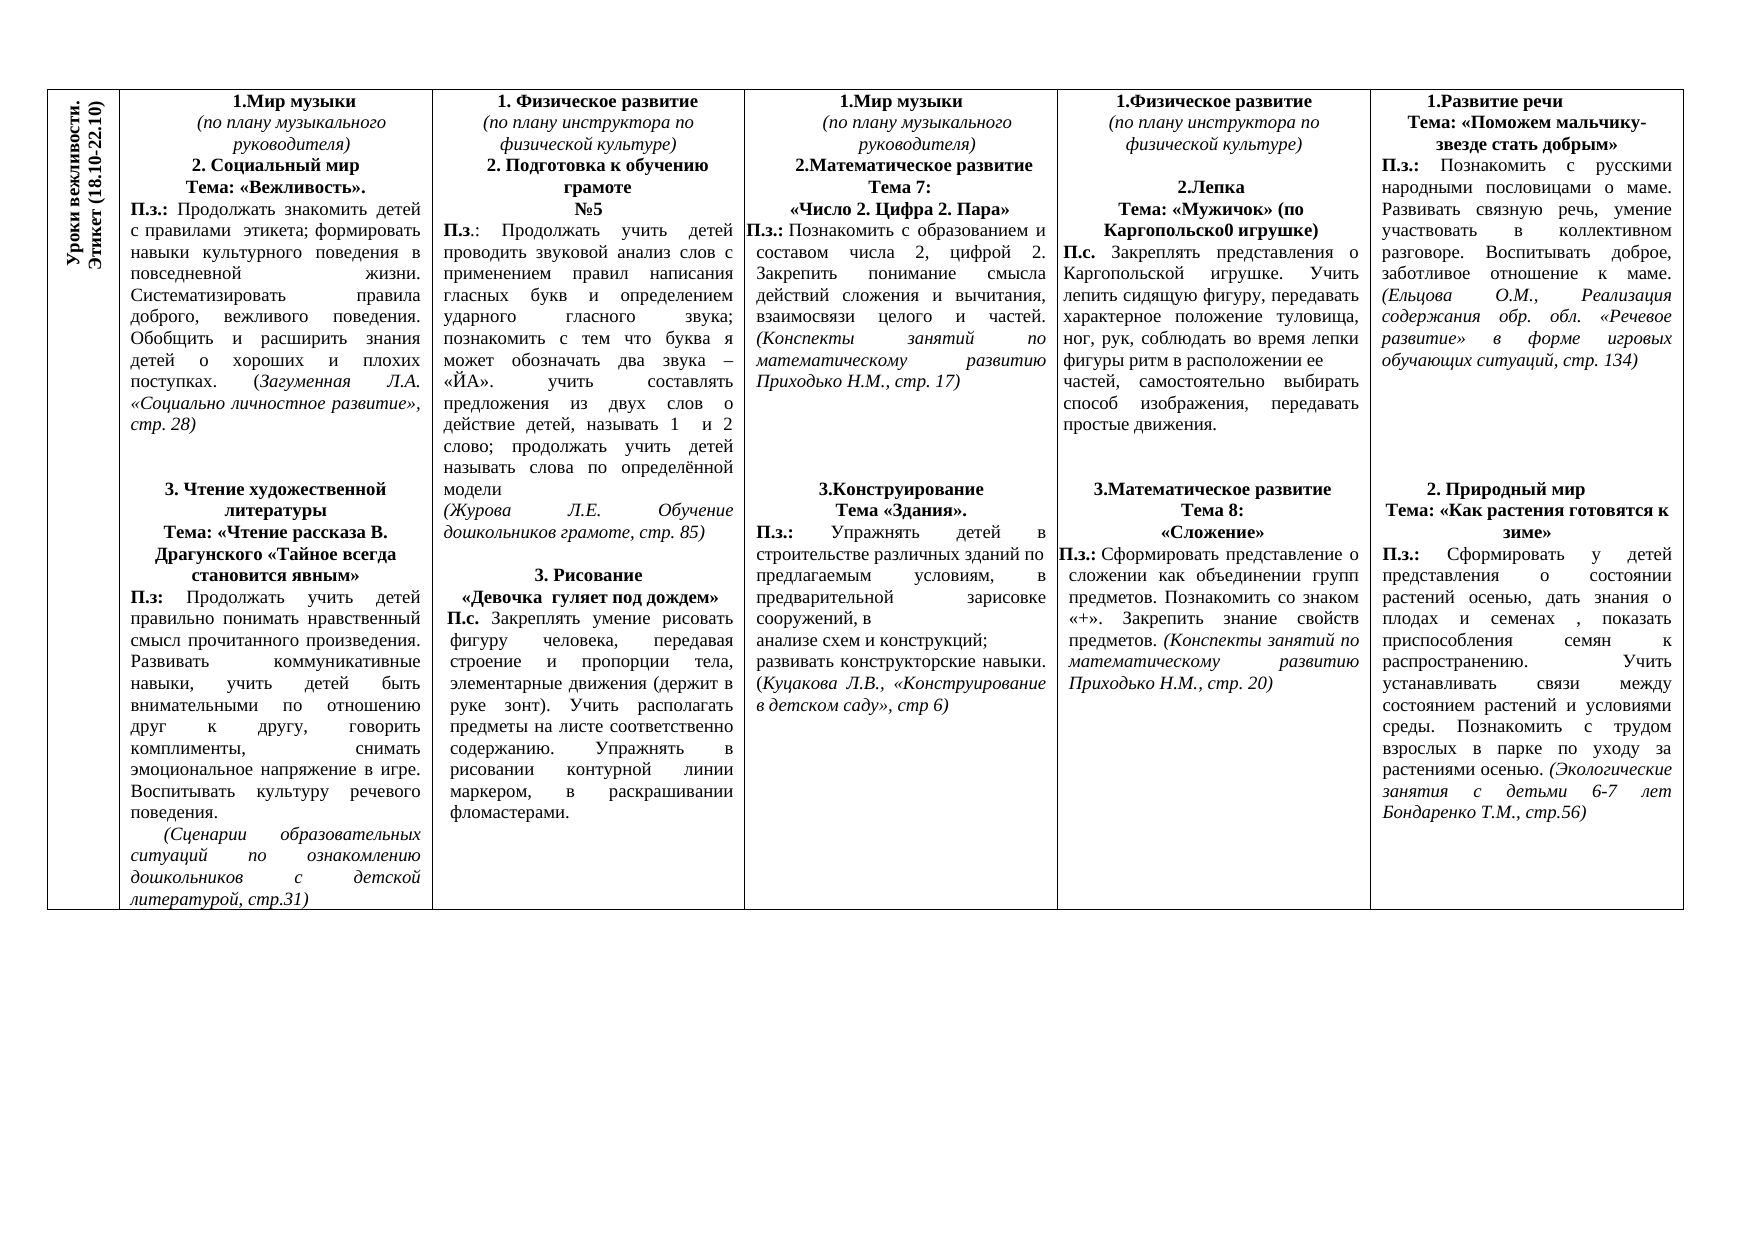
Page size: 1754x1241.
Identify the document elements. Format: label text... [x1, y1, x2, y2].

table_cell 1. Физическое развитие (по плану инструктора по физической культуре) 2. Подготовка к обучению грамоте №5 П.з.: Продолжать учить детей проводить звуковой анализ слов с применением правил написания гласных букв и определением ударного гласного звука; познакомить с тем что буква я может обозначать два звука – «ЙА». учить составлять предложения из двух слов о действие детей, называть 1 и 2 слово; продолжать учить детей называть слова по определённой модели (Журова Л.Е. Обучение дошкольников грамоте, стр. 85) 3. Рисование «Девочка гуляет под дождем» П.с. Закреплять умение рисовать фигуру человека, передавая строение и пропорции тела, элементарные движения (держит в руке зонт). Учить располагать предметы на листе соответственно содержанию. Упражнять в рисовании контурной линии маркером, в раскрашивании фломастерами. [433, 90, 744, 909]
table_cell 1.Мир музыки (по плану музыкального руководителя) 2. Социальный мир Тема: «Вежливость». П.з.: Продолжать знакомить детей с правилами этикета; формировать навыки культурного поведения в повседневной жизни. Систематизировать правила доброго, вежливого поведения. Обобщить и расширить знания детей о хороших и плохих поступках. (Загуменная Л.А. «Социально личностное развитие», стр. 28) 3. Чтение художественной литературы Тема: «Чтение рассказа В. Драгунского «Тайное всегда становится явным» П.з: Продолжать учить детей правильно понимать нравственный смысл прочитанного произведения. Развивать коммуникативные навыки, учить детей быть внимательными по отношению друг к другу, говорить комплименты, снимать эмоциональное напряжение в игре. Воспитывать культуру речевого поведения. (Сценарии образовательных ситуаций по ознакомлению дошкольников с детской литературой, стр.31) [120, 90, 432, 909]
table_cell 1.Развитие речи Тема: «Поможем мальчику-звезде стать добрым» П.з.: Познакомить с русскими народными пословицами о маме. Развивать связную речь, умение участвовать в коллективном разговоре. Воспитывать доброе, заботливое отношение к маме. (Ельцова О.М., Реализация содержания обр. обл. «Речевое развитие» в форме игровых обучающих ситуаций, стр. 134) 2. Природный мир Тема: «Как растения готовятся к зиме» П.з.: Сформировать у детей представления о состоянии растений осенью, дать знания о плодах и семенах , показать приспособления семян к распространению. Учить устанавливать связи между состоянием растений и условиями среды. Познакомить с трудом взрослых в парке по уходу за растениями осенью. (Экологические занятия с детьми 6-7 лет Бондаренко Т.М., стр.56) [1371, 90, 1683, 909]
table_cell 1.Мир музыки (по плану музыкального руководителя) 2.Математическое развитие Тема 7: «Число 2. Цифра 2. Пара» П.з.: Познакомить с образованием и составом числа 2, цифрой 2. Закрепить понимание смысла действий сложения и вычитания, взаимосвязи целого и частей. (Конспекты занятий по математическому развитию Приходько Н.М., стр. 17) 3.Конструирование Тема «Здания». П.з.: Упражнять детей в строительстве различных зданий по предлагаемым условиям, в предварительной зарисовке сооружений, в анализе схем и конструкций; развивать конструкторские навыки. (Куцакова Л.В., «Конструирование в детском саду», стр 6) [745, 90, 1057, 909]
table_cell 1.Физическое развитие (по плану инструктора по физической культуре) 2.Лепка Тема: «Мужичок» (по Каргопольско0 игрушке) П.с. Закреплять представления о Каргопольской игрушке. Учить лепить сидящую фигуру, передавать характерное положение туловища, ног, рук, соблюдать во время лепки фигуры ритм в расположении ее частей, самостоятельно выбирать способ изображения, передавать простые движения. 3.Математическое развитие Тема 8: «Сложение» П.з.: Сформировать представление о сложении как объединении групп предметов. Познакомить со знаком «+». Закрепить знание свойств предметов. (Конспекты занятий по математическому развитию Приходько Н.М., стр. 20) [1058, 90, 1370, 909]
table_cell Уроки вежливости. Этикет (18.10-22.10) [48, 90, 119, 909]
